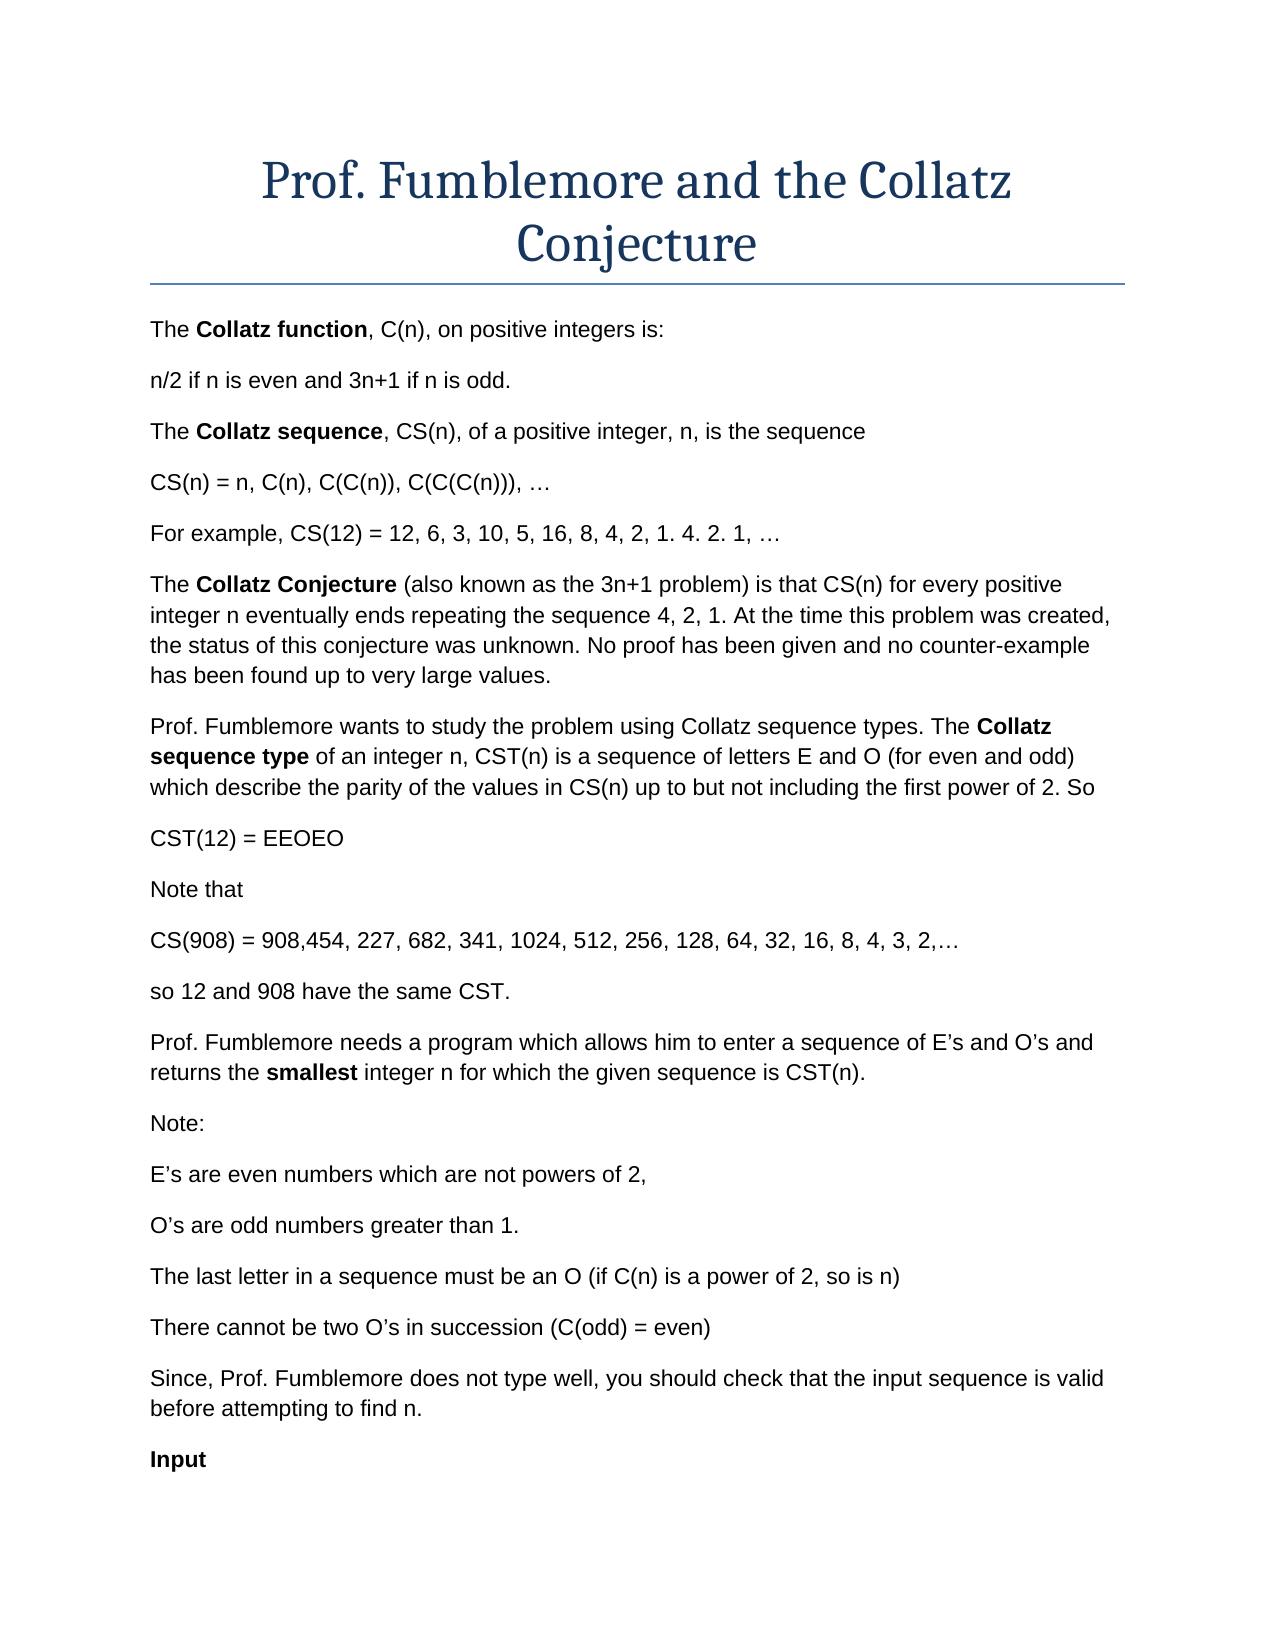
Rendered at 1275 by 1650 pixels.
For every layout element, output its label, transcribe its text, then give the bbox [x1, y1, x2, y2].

text Note: [150, 1110, 1125, 1136]
text CS(908) = 908,454, 227, 682, 341, 1024, 512, 256, 128, 64, 32, 16, 8, 4, 3, 2,… [150, 927, 1125, 953]
text n/2 if n is even and 3n+1 if n is odd. [150, 367, 1125, 394]
text CST(12) = EEOEO [150, 824, 1125, 851]
text E’s are even numbers which are not powers of 2, [150, 1161, 1125, 1187]
text There cannot be two O’s in succession (C(odd) = even) [150, 1314, 1125, 1341]
text CS(n) = n, C(n), C(C(n)), C(C(C(n))), … [150, 469, 1125, 496]
text Prof. Fumblemore needs a program which allows him to enter a sequence of E’s and O’s and returns the smallest integer n for which the given sequence is CST(n). [150, 1029, 1125, 1085]
text The Collatz sequence, CS(n), of a positive integer, n, is the sequence [150, 418, 1125, 445]
text Note that [150, 876, 1125, 902]
text Since, Prof. Fumblemore does not type well, you should check that the input sequence is valid before attempting to find n. [150, 1365, 1125, 1422]
text O’s are odd numbers greater than 1. [150, 1212, 1125, 1238]
text The Collatz Conjecture (also known as the 3n+1 problem) is that CS(n) for every positive integer n eventually ends repeating the sequence 4, 2, 1. At the time this problem was created, the status of this conjecture was unknown. No proof has been given and no counter-example has been found up to very large values. [150, 571, 1125, 688]
subtitle Input [150, 1446, 1125, 1473]
text The Collatz function, C(n), on positive integers is: [150, 316, 1125, 343]
text For example, CS(12) = 12, 6, 3, 10, 5, 16, 8, 4, 2, 1. 4. 2. 1, … [150, 520, 1125, 547]
title Prof. Fumblemore and the Collatz Conjecture [150, 150, 1125, 283]
text Prof. Fumblemore wants to study the problem using Collatz sequence types. The Collatz sequence type of an integer n, CST(n) is a sequence of letters E and O (for even and odd) which describe the parity of the values in CS(n) up to but not including the first power of 2. So [150, 713, 1125, 800]
text The last letter in a sequence must be an O (if C(n) is a power of 2, so is n) [150, 1263, 1125, 1289]
text so 12 and 908 have the same CST. [150, 978, 1125, 1004]
